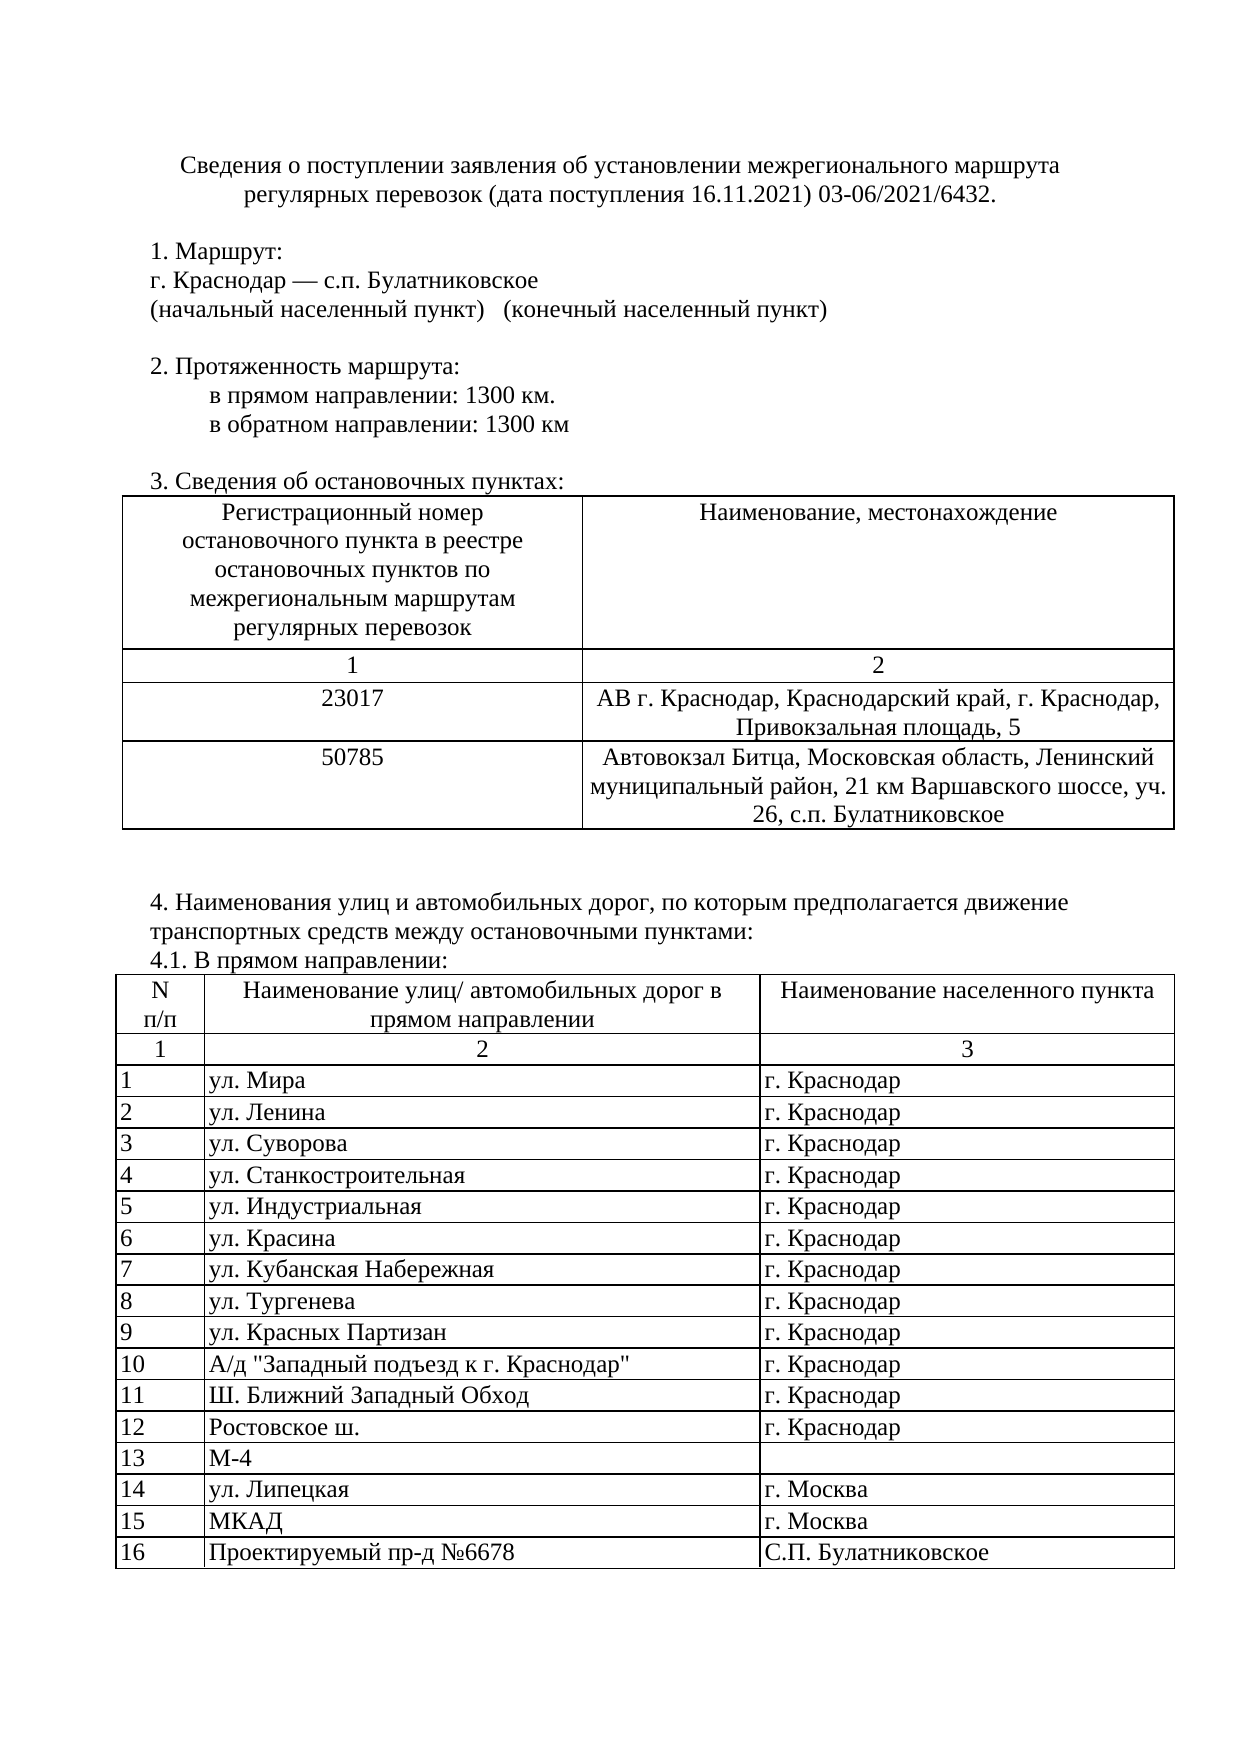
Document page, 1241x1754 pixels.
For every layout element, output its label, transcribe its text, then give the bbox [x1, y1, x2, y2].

table_cell 14 [117, 1475, 204, 1504]
table_cell Ростовское ш. [205, 1412, 759, 1442]
table_cell МКАД [205, 1506, 759, 1536]
text 4.1. В прямом направлении: [150, 945, 1090, 973]
table_cell 16 [117, 1538, 204, 1567]
text в прямом направлении: 1300 км. [150, 380, 1090, 409]
table_cell 11 [117, 1380, 204, 1410]
text 4. Наименования улиц и автомобильных дорог, по которым предполагается движение транспортных средств между остановочными пунктами: [150, 887, 1090, 945]
table_cell 23017 [123, 683, 582, 740]
table_cell г. Москва [761, 1475, 1174, 1504]
table_cell г. Краснодар [761, 1380, 1174, 1410]
text Сведения о поступлении заявления об установлении межрегионального маршрута регулярных перевозок (дата поступления 16.11.2021) 03-06/2021/6432. [150, 150, 1090, 207]
table_cell АВ г. Краснодар, Краснодарский край, г. Краснодар, Привокзальная площадь, 5 [583, 683, 1173, 740]
table_cell 1 [117, 1066, 204, 1096]
table_cell С.П. Булатниковское [761, 1538, 1174, 1567]
table_cell г. Краснодар [761, 1160, 1174, 1190]
table_cell [761, 1443, 1174, 1473]
table_cell М-4 [205, 1443, 759, 1473]
table_header Регистрационный номер остановочного пункта в реестре остановочных пунктов по межрегиональным маршрутам регулярных перевозок [123, 497, 582, 648]
table_header Наименование улиц/ автомобильных дорог в прямом направлении [205, 975, 759, 1033]
table_cell 3 [761, 1034, 1174, 1064]
table_cell ул. Кубанская Набережная [205, 1255, 759, 1284]
table_cell г. Краснодар [761, 1286, 1174, 1316]
table_cell ул. Мира [205, 1066, 759, 1096]
table_cell 2 [583, 650, 1173, 681]
table_cell г. Краснодар [761, 1317, 1174, 1347]
table_cell ул. Тургенева [205, 1286, 759, 1316]
table_cell г. Краснодар [761, 1129, 1174, 1158]
table_cell 3 [117, 1129, 204, 1158]
table_cell ул. Липецкая [205, 1475, 759, 1504]
text г. Краснодар — с.п. Булатниковское [150, 265, 1090, 294]
table_cell г. Краснодар [761, 1412, 1174, 1442]
table_cell ул. Ленина [205, 1097, 759, 1127]
table_cell г. Краснодар [761, 1223, 1174, 1253]
table_cell 7 [117, 1255, 204, 1284]
table_cell г. Краснодар [761, 1255, 1174, 1284]
table_cell 8 [117, 1286, 204, 1316]
table_cell Автовокзал Битца, Московская область, Ленинский муниципальный район, 21 км Варшавского шоссе, уч. 26, с.п. Булатниковское [583, 742, 1173, 828]
table_cell г. Краснодар [761, 1097, 1174, 1127]
table_cell 1 [117, 1034, 204, 1064]
table_cell 9 [117, 1317, 204, 1347]
table_cell г. Краснодар [761, 1192, 1174, 1221]
table_cell 6 [117, 1223, 204, 1253]
table_cell 4 [117, 1160, 204, 1190]
table_cell ул. Станкостроительная [205, 1160, 759, 1190]
text 3. Сведения об остановочных пунктах: [150, 466, 1090, 495]
table_cell 13 [117, 1443, 204, 1473]
table_header N п/п [117, 975, 204, 1033]
table_cell Ш. Ближний Западный Обход [205, 1380, 759, 1410]
text 1. Маршрут: [150, 236, 1090, 265]
table_cell 12 [117, 1412, 204, 1442]
table_cell А/д "Западный подъезд к г. Краснодар" [205, 1349, 759, 1379]
table_cell 2 [205, 1034, 759, 1064]
table_header Наименование населенного пункта [761, 975, 1174, 1033]
table_cell г. Краснодар [761, 1066, 1174, 1096]
table_cell Проектируемый пр-д №6678 [205, 1538, 759, 1567]
table_cell ул. Красина [205, 1223, 759, 1253]
table_cell ул. Индустриальная [205, 1192, 759, 1221]
text (начальный населенный пункт) (конечный населенный пункт) [150, 294, 1090, 322]
table_cell 1 [123, 650, 582, 681]
table_cell г. Москва [761, 1506, 1174, 1536]
table_cell 15 [117, 1506, 204, 1536]
table_cell 10 [117, 1349, 204, 1379]
table_cell 5 [117, 1192, 204, 1221]
table_cell ул. Суворова [205, 1129, 759, 1158]
table_cell г. Краснодар [761, 1349, 1174, 1379]
table_cell 2 [117, 1097, 204, 1127]
text в обратном направлении: 1300 км [150, 409, 1090, 437]
table_cell 50785 [123, 742, 582, 828]
table_header Наименование, местонахождение [583, 497, 1173, 648]
text 2. Протяженность маршрута: [150, 351, 1090, 380]
table_cell ул. Красных Партизан [205, 1317, 759, 1347]
